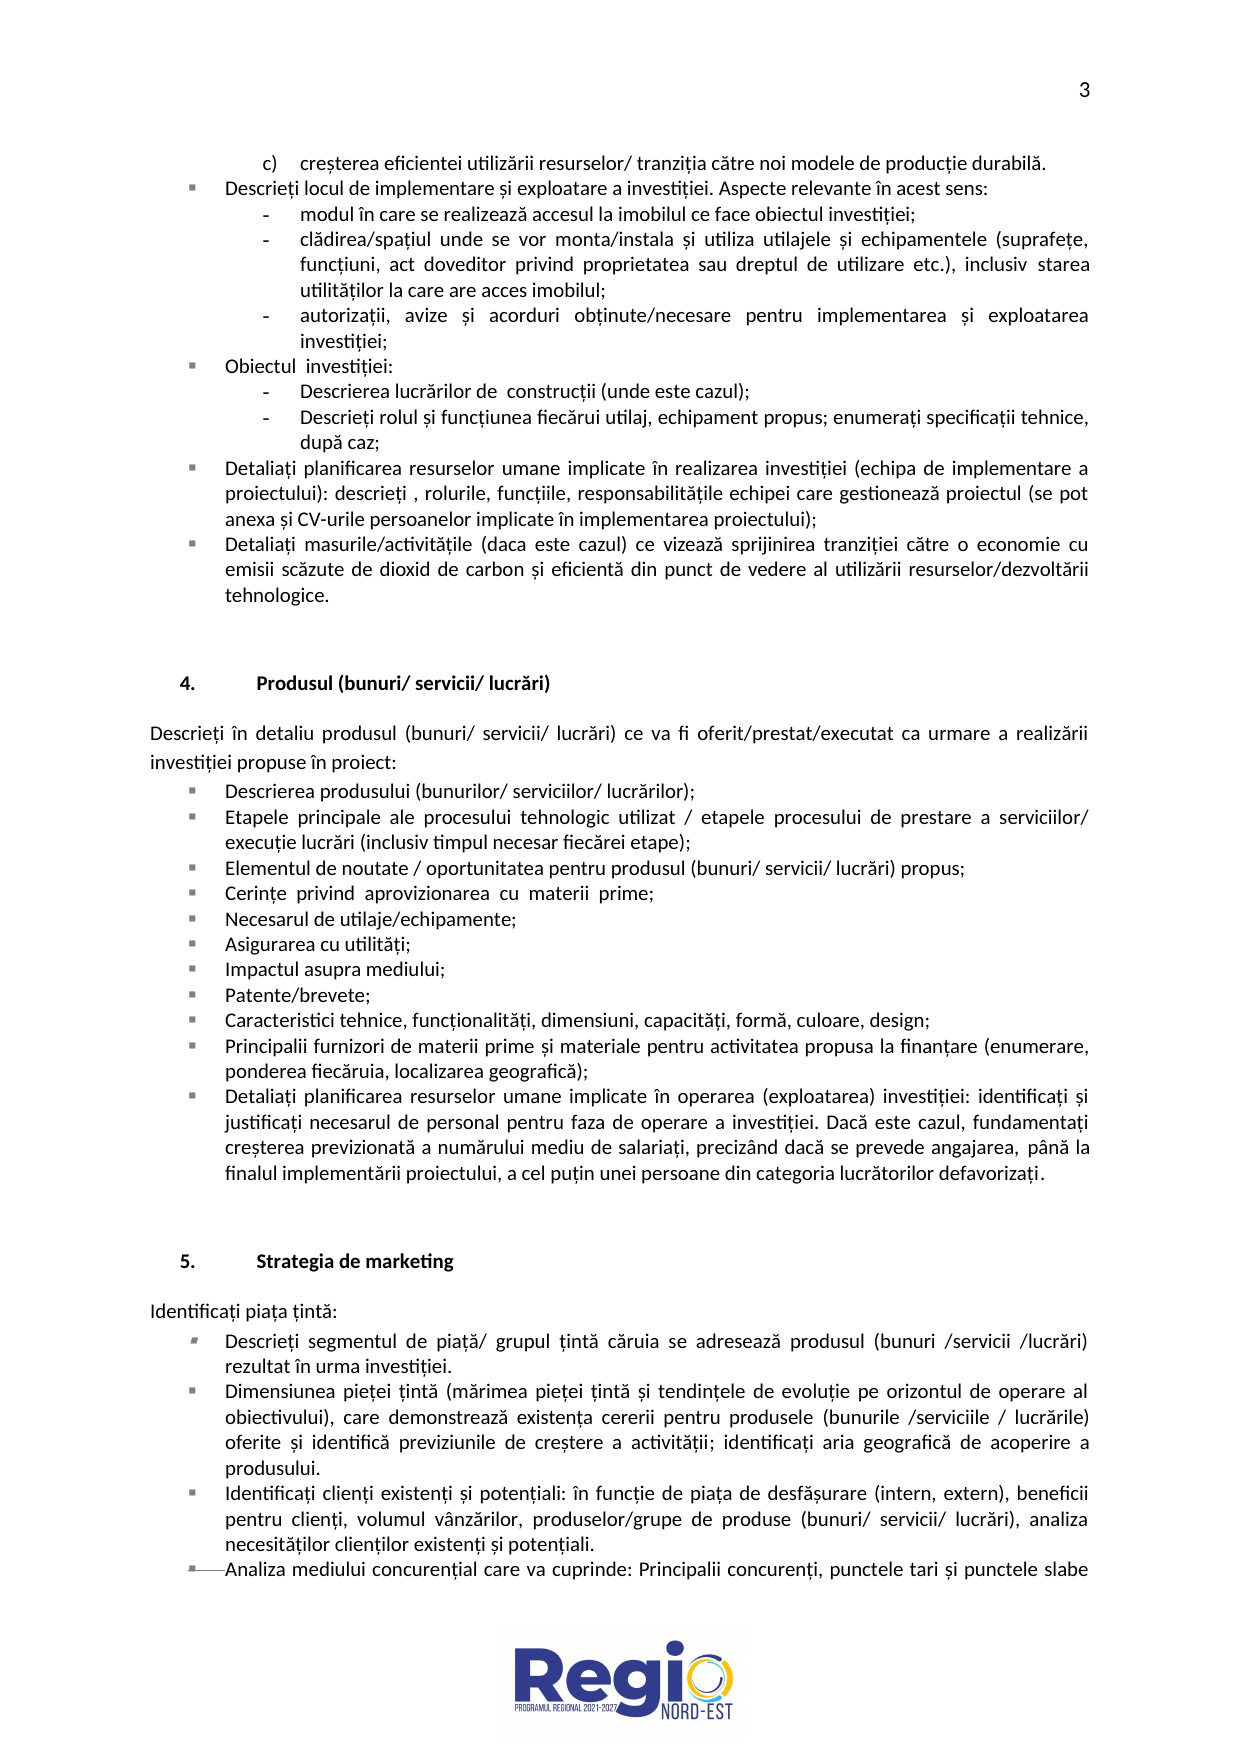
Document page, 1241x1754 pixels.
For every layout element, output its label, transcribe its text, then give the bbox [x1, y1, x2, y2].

list Cerințe privind aprovizionarea cu materii prime; [187, 880, 1090, 906]
list Detaliați planificarea resurselor umane implicate în realizarea investiției (echipa de implementare a proiectului): descrieți , rolurile, funcțiile, responsabilitățile echipei care gestionează proiectul (se pot anexa și CV-urile persoanelor implicate în implementarea proiectului); [187, 455, 1090, 531]
list creșterea eficientei utilizării resurselor/ tranziția către noi modele de producție durabilă. [262, 150, 1090, 175]
subtitle Strategia de marketing [179, 1248, 1090, 1273]
list Detaliați masurile/activitățile (daca este cazul) ce vizează sprijinirea tranziției către o economie cu emisii scăzute de dioxid de carbon și eficientă din punct de vedere al utilizării resurselor/dezvoltării tehnologice. [187, 531, 1090, 607]
list Caracteristici tehnice, funcționalități, dimensiuni, capacități, formă, culoare, design; [187, 1007, 1090, 1033]
list Obiectul investiției: [187, 353, 1090, 379]
list Descrierea lucrărilor de construcții (unde este cazul); [262, 379, 1090, 404]
picture [494, 1623, 747, 1740]
text Descrieți în detaliu produsul (bunuri/ servicii/ lucrări) ce va fi oferit/prestat/executat ca urmare a realizării investiției propuse în proiect: [150, 720, 1090, 775]
text Identificați piața țintă: [150, 1298, 1090, 1324]
list Etapele principale ale procesului tehnologic utilizat / etapele procesului de prestare a serviciilor/ execuție lucrări (inclusiv timpul necesar fiecărei etape); [187, 804, 1090, 855]
list autorizații, avize și acorduri obținute/necesare pentru implementarea și exploatarea investiției; [262, 302, 1090, 353]
list Elementul de noutate / oportunitatea pentru produsul (bunuri/ servicii/ lucrări) propus; [187, 855, 1090, 880]
list Descrieți segmentul de piață/ grupul țintă căruia se adresează produsul (bunuri /servicii /lucrări) rezultat în urma investiției. [187, 1328, 1090, 1379]
list Identificați clienți existenți și potențiali: în funcție de piața de desfășurare (intern, extern), beneficii pentru clienți, volumul vânzărilor, produselor/grupe de produse (bunuri/ servicii/ lucrări), analiza necesităților clienților existenți și potențiali. [187, 1480, 1090, 1557]
list modul în care se realizează accesul la imobilul ce face obiectul investiției; [262, 201, 1090, 226]
list Detaliați planificarea resurselor umane implicate în operarea (exploatarea) investiției: identificați și justificați necesarul de personal pentru faza de operare a investiției. Dacă este cazul, fundamentați creșterea previzionată a numărului mediu de salariați, precizând dacă se prevede angajarea, până la finalul implementării proiectului, a cel puțin unei persoane din categoria lucrătorilor defavorizați. [187, 1084, 1090, 1185]
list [187, 1557, 1090, 1582]
list Descrierea produsului (bunurilor/ serviciilor/ lucrărilor); [187, 779, 1090, 804]
list Asigurarea cu utilități; [187, 931, 1090, 957]
list Descrieți locul de implementare și exploatare a investiției. Aspecte relevante în acest sens: [187, 175, 1090, 201]
subtitle Produsul (bunuri/ servicii/ lucrări) [179, 670, 1090, 695]
list Dimensiunea pieței țintă (mărimea pieței țintă și tendințele de evoluție pe orizontul de operare al obiectivului), care demonstrează existența cererii pentru produsele (bunurile /serviciile / lucrările) oferite și identifică previziunile de creștere a activității; identificați aria geografică de acoperire a produsului. [187, 1379, 1090, 1480]
list Necesarul de utilaje/echipamente; [187, 906, 1090, 931]
list clădirea/spațiul unde se vor monta/instala și utiliza utilajele și echipamentele (suprafețe, funcțiuni, act doveditor privind proprietatea sau dreptul de utilizare etc.), inclusiv starea utilităților la care are acces imobilul; [262, 226, 1090, 302]
list Principalii furnizori de materii prime şi materiale pentru activitatea propusa la finanțare (enumerare, ponderea fiecăruia, localizarea geografică); [187, 1033, 1090, 1084]
list Patente/brevete; [187, 982, 1090, 1007]
list Descrieți rolul și funcțiunea fiecărui utilaj, echipament propus; enumerați specificații tehnice, după caz; [262, 404, 1090, 455]
list Impactul asupra mediului; [187, 957, 1090, 982]
